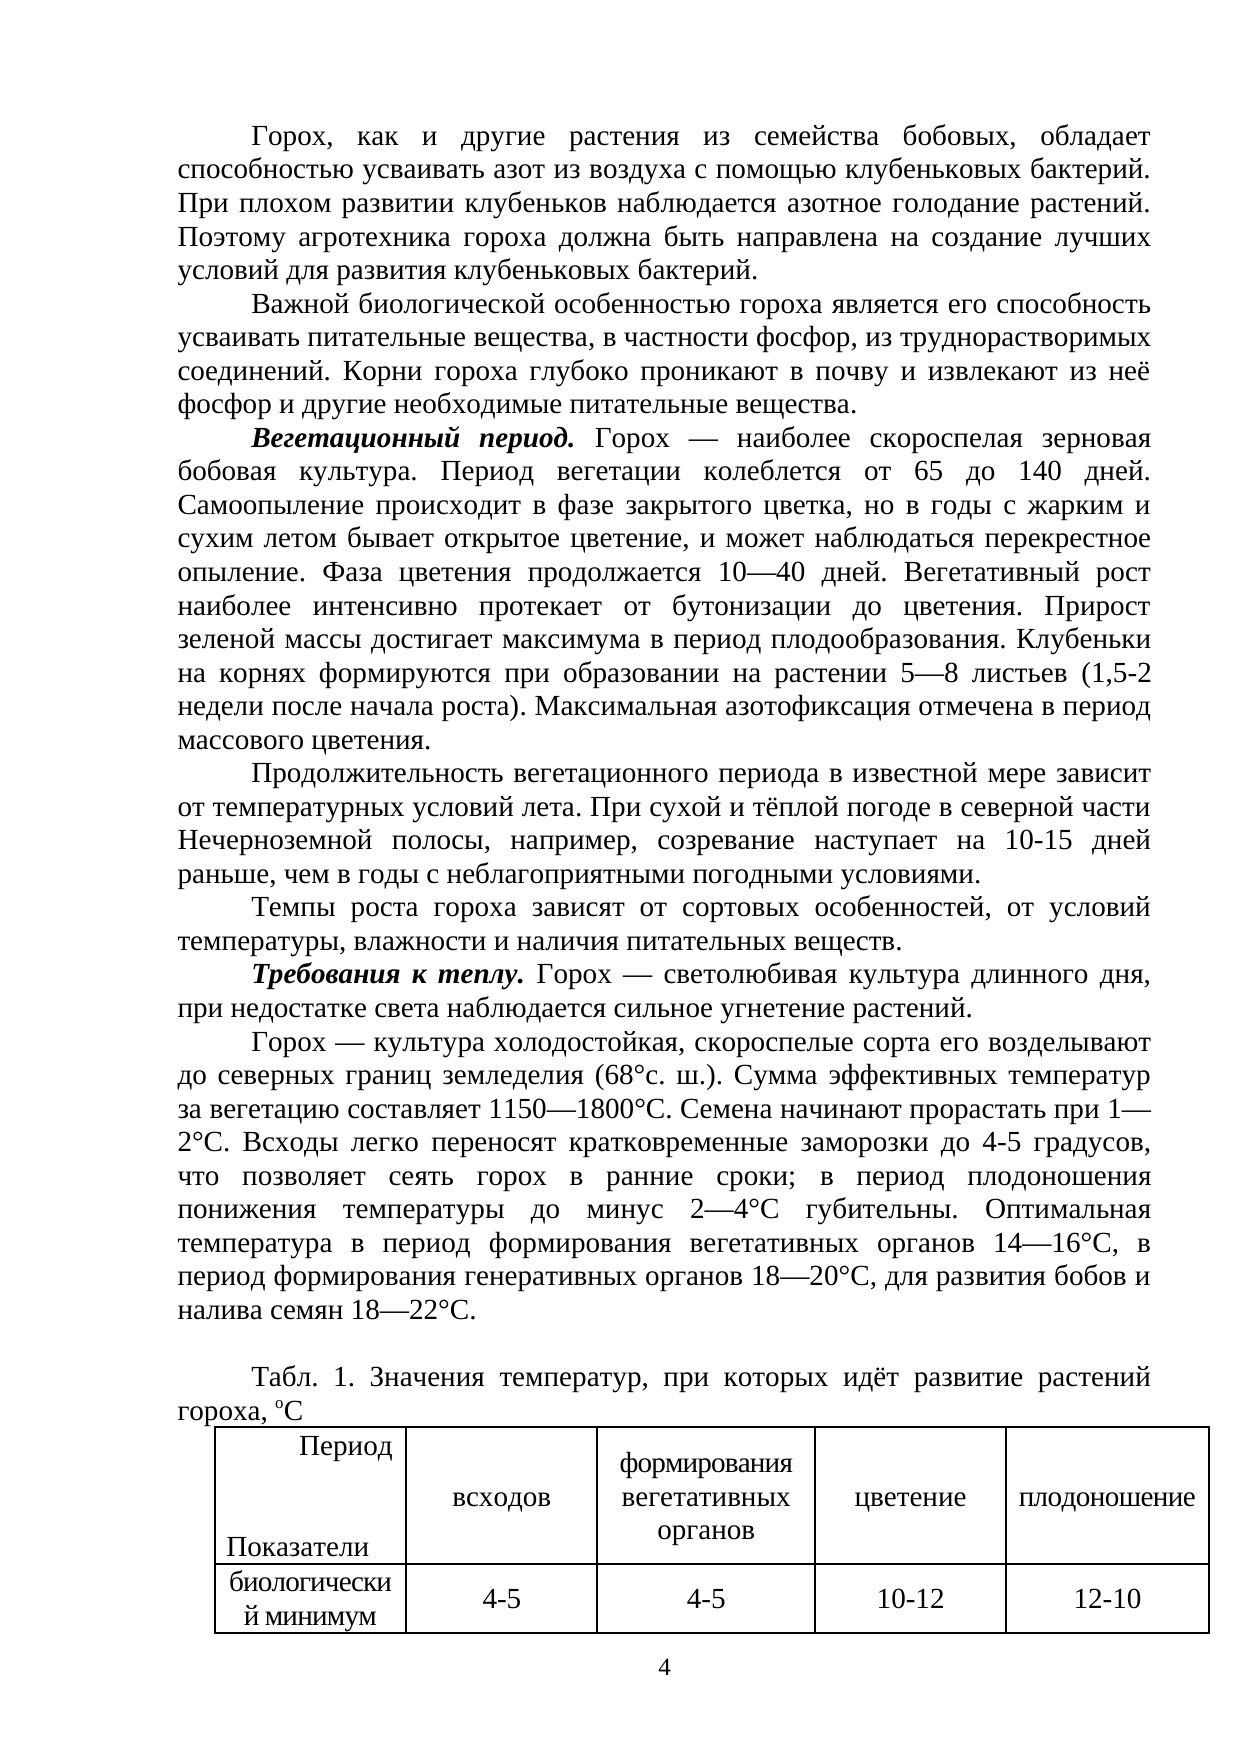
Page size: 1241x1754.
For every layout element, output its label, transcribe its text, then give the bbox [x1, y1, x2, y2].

table_cell 4-5 [598, 1565, 814, 1632]
text Вегетационный период. Горох — наиболее скороспелая зерновая бобовая культура. Период вегетации колеблется от 65 до 140 дней. Самоопыление происходит в фазе закрытого цветка, но в годы с жарким и сухим летом бывает открытое цветение, и может наблюдаться перекрестное опыление. Фаза цветения продолжается 10—40 дней. Вегетативный рост наиболее интенсивно протекает от бутонизации до цветения. Прирост зеленой массы достигает максимума в период плодообразования. Клубеньки на корнях формируются при образовании на растении 5—8 листьев (1,5-2 недели после начала роста). Максимальная азотофиксация отмечена в период массового цветения. [177, 420, 1152, 755]
table_header Период Показатели [216, 1428, 405, 1562]
table_header плодоношение [1007, 1428, 1208, 1562]
text Горох, как и другие растения из семейства бобовых, обладает способностью усваивать азот из воздуха с помощью клубеньковых бактерий. При плохом развитии клубеньков наблюдается азотное голодание растений. Поэтому агротехника гороха должна быть направлена на создание лучших условий для развития клубеньковых бактерий. [177, 118, 1152, 286]
table_cell 4-5 [407, 1565, 596, 1632]
table_header всходов [407, 1428, 596, 1562]
table_cell 12-10 [1007, 1565, 1208, 1632]
text Табл. 1. Значения температур, при которых идёт развитие растений гороха, оС [177, 1359, 1152, 1426]
text Требования к теплу. Горох — светолюбивая культура длинного дня, при недостатке света наблюдается сильное угнетение растений. [177, 957, 1152, 1024]
table_header формирования вегетативных органов [598, 1428, 814, 1562]
table_cell биологический минимум [216, 1565, 405, 1632]
table_header цветение [816, 1428, 1005, 1562]
text Горох — культура холодостойкая, скороспелые сорта его возделывают до северных границ земледелия (68°с. ш.). Сумма эффективных температур за вегетацию составляет 1150—1800°С. Семена начинают прорастать при 1—2°С. Всходы легко переносят кратковременные заморозки до 4-5 градусов, что позволяет сеять горох в ранние сроки; в период плодоношения понижения температуры до минус 2—4°С губительны. Оптимальная температура в период формирования вегетативных органов 14—16°С, в период формирования генеративных органов 18—20°С, для развития бобов и налива семян 18—22°С. [177, 1024, 1152, 1326]
text Продолжительность вегетационного периода в известной мере зависит от температурных условий лета. При сухой и тёплой погоде в северной части Нечерноземной полосы, например, созревание наступает на 10-15 дней раньше, чем в годы с неблагоприятными погодными условиями. [177, 755, 1152, 889]
text Важной биологической особенностью гороха является его способность усваивать питательные вещества, в частности фосфор, из труднорастворимых соединений. Корни гороха глубоко проникают в почву и извлекают из неё фосфор и другие необходимые питательные вещества. [177, 286, 1152, 420]
text Темпы роста гороха зависят от сортовых особенностей, от условий температуры, влажности и наличия питательных веществ. [177, 889, 1152, 957]
table_cell 10-12 [816, 1565, 1005, 1632]
